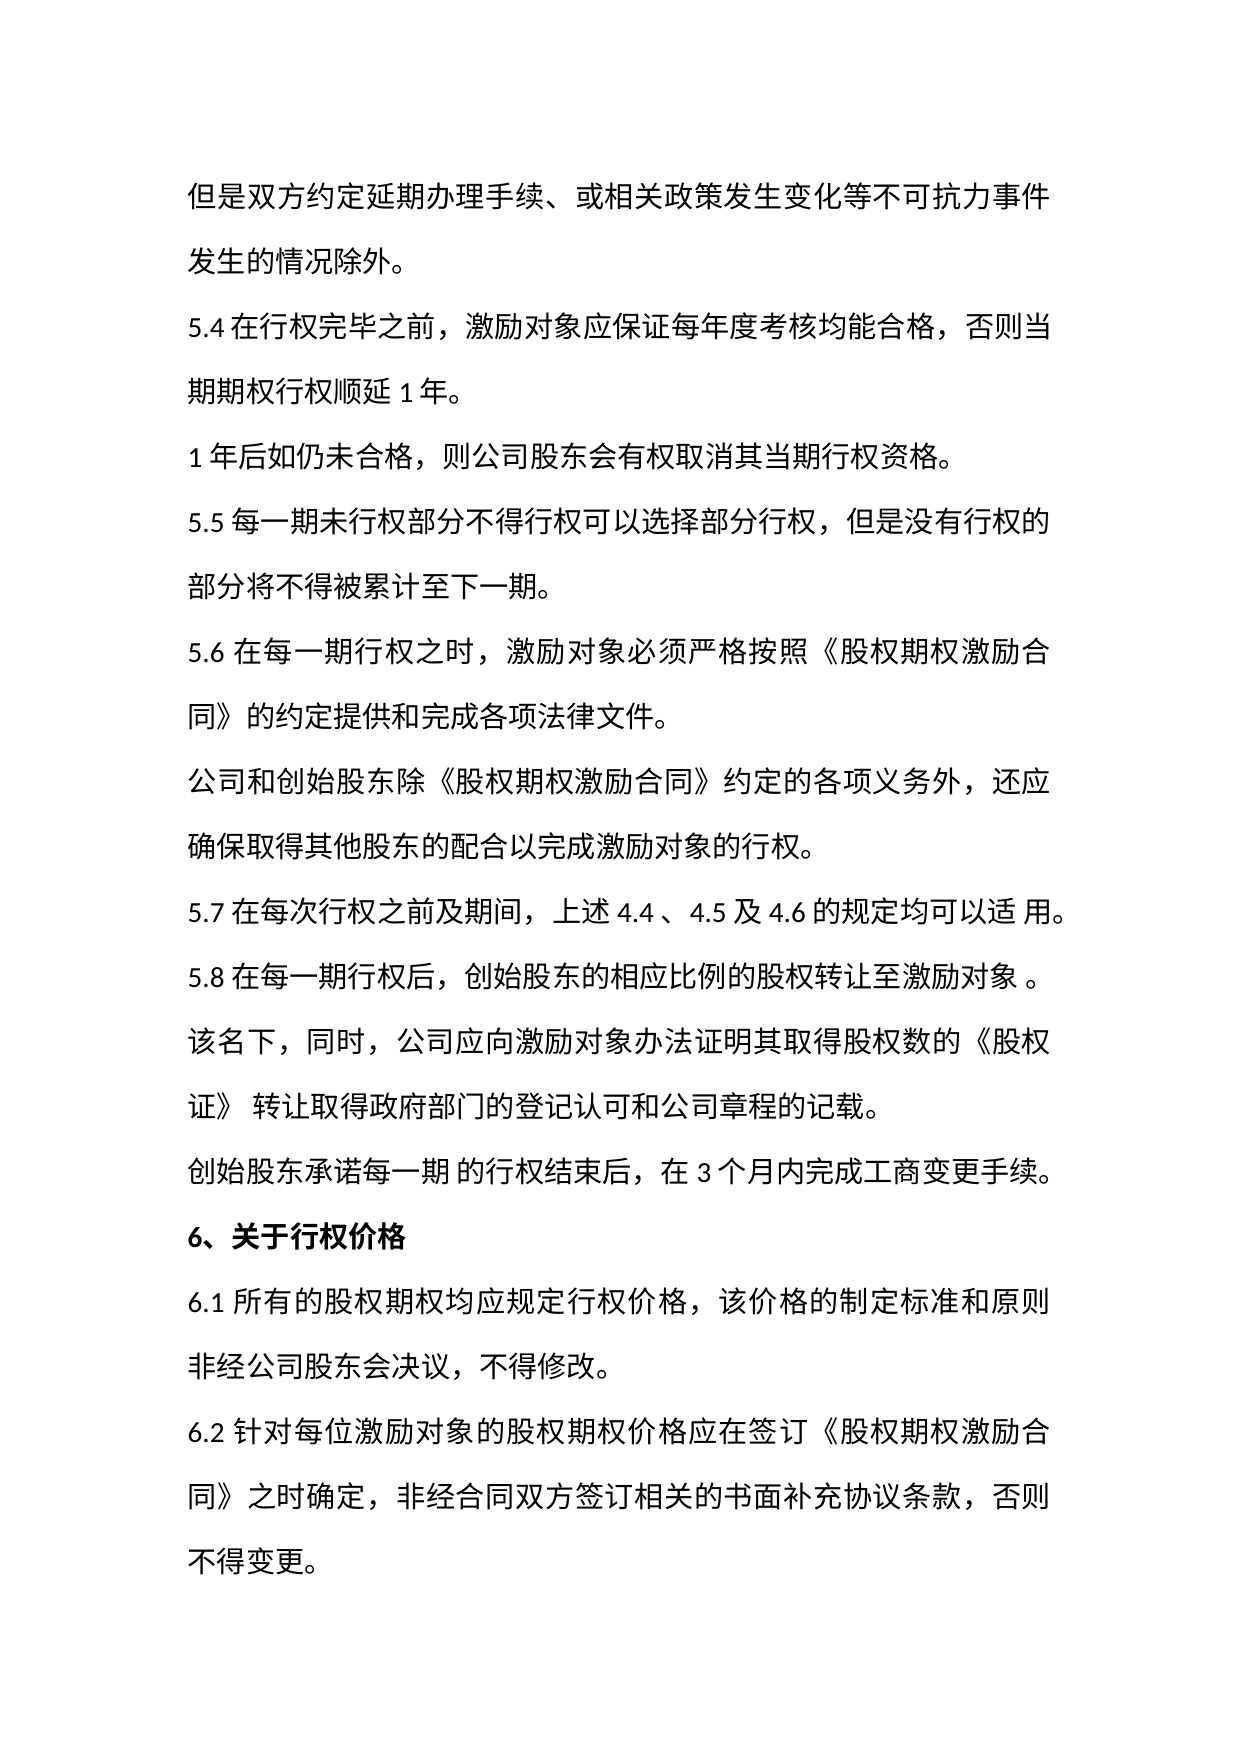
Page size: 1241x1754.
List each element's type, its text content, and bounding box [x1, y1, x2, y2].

text 5.5 每一期未行权部分不得行权可以选择部分行权，但是没有行权的部分将不得被累计至下一期。 [187, 487, 1053, 617]
text 该名下，同时，公司应向激励对象办法证明其取得股权数的《股权证》 转让取得政府部门的登记认可和公司章程的记载。 [187, 1007, 1053, 1137]
text 公司和创始股东除《股权期权激励合同》约定的各项义务外，还应确保取得其他股东的配合以完成激励对象的行权。 [187, 747, 1053, 877]
text 5.6 在每一期行权之时，激励对象必须严格按照《股权期权激励合同》的约定提供和完成各项法律文件。 [187, 617, 1053, 747]
text 创始股东承诺每一期 的行权结束后，在 3 个月内完成工商变更手续。 6、关于行权价格 [187, 1137, 1053, 1267]
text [187, 162, 1053, 422]
text 1 年后如仍未合格，则公司股东会有权取消其当期行权资格。 [187, 422, 1053, 487]
text 5.7 在每次行权之前及期间，上述 4.4 、4.5 及 4.6 的规定均可以适 用。 [187, 877, 1053, 942]
text 5.8 在每一期行权后，创始股东的相应比例的股权转让至激励对象 。 [187, 942, 1053, 1007]
text 6.1 所有的股权期权均应规定行权价格，该价格的制定标准和原则 非经公司股东会决议，不得修改。 [187, 1267, 1053, 1397]
text 6.2 针对每位激励对象的股权期权价格应在签订《股权期权激励合 同》之时确定，非经合同双方签订相关的书面补充协议条款，否则不得变更。 [187, 1397, 1053, 1592]
